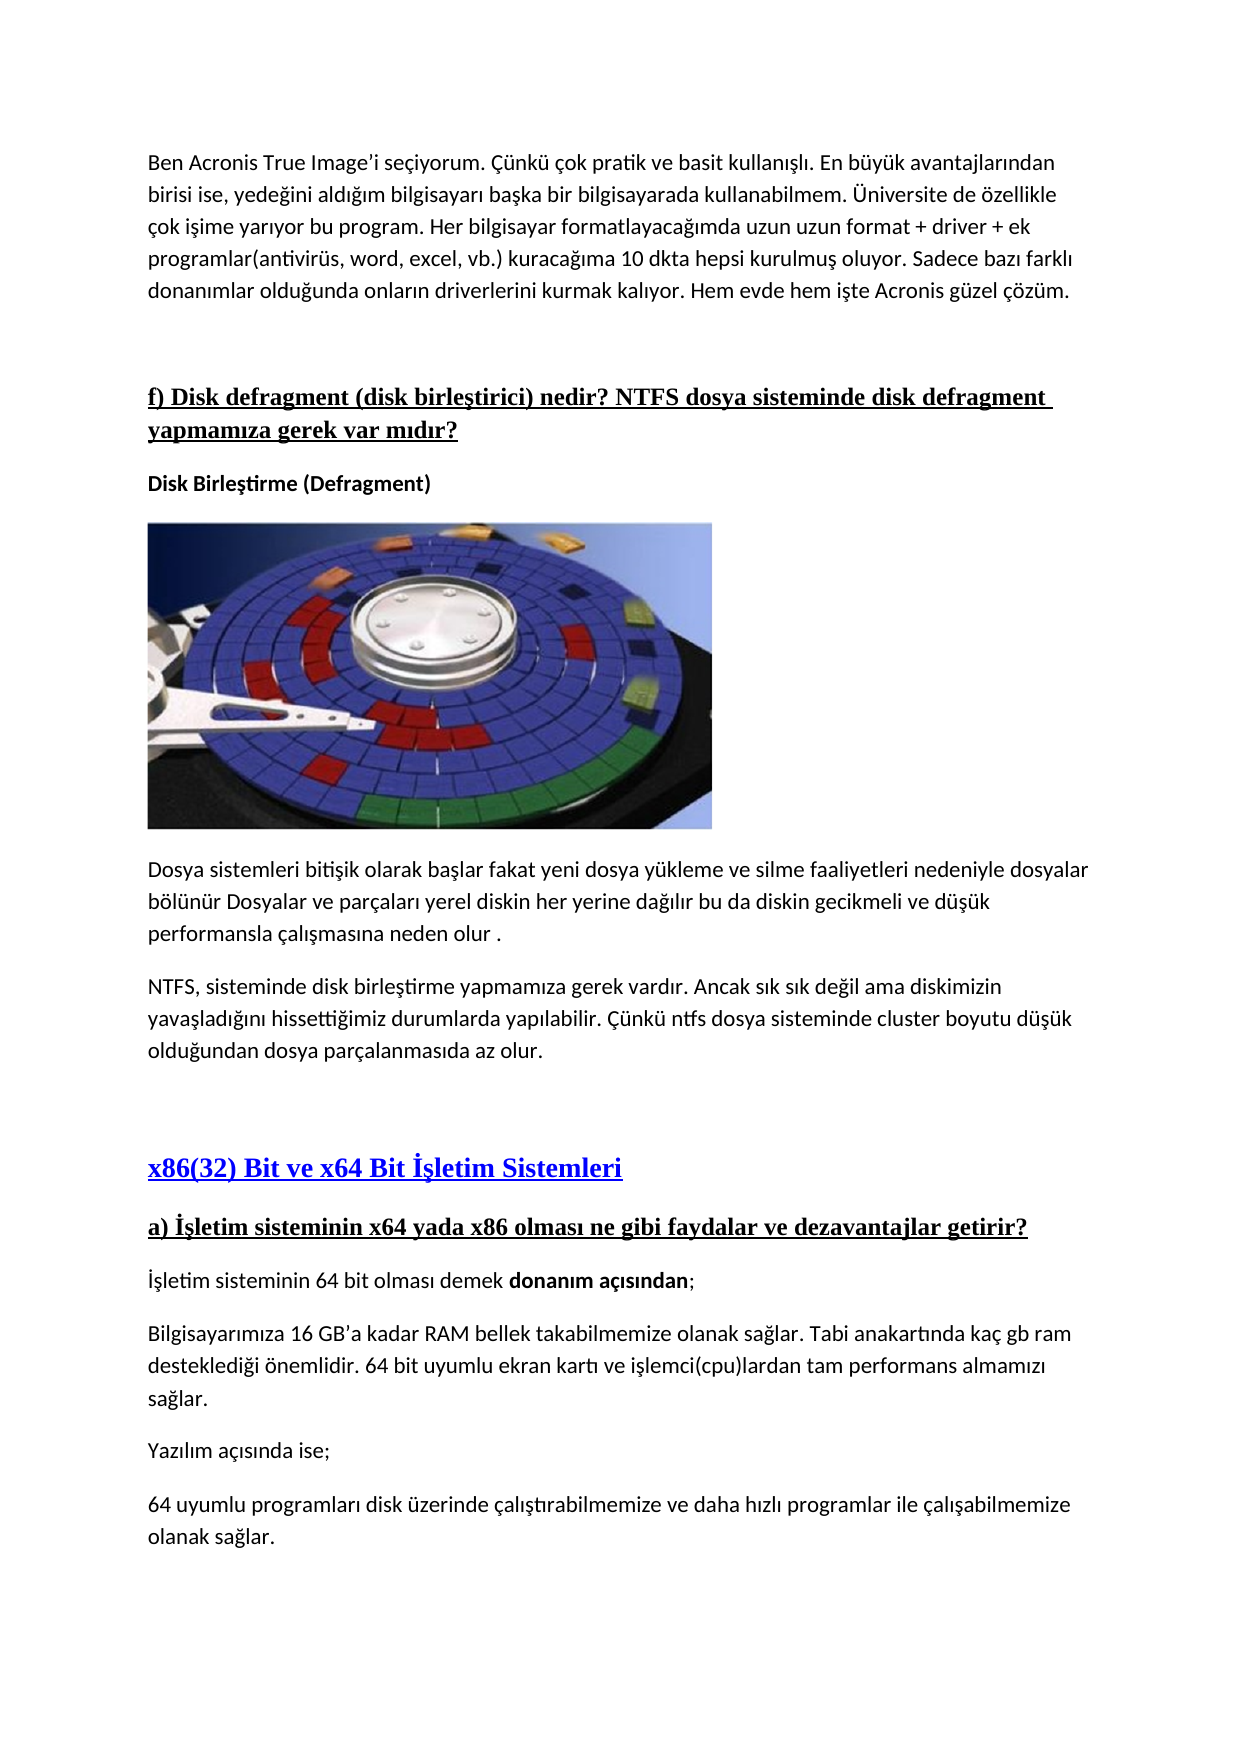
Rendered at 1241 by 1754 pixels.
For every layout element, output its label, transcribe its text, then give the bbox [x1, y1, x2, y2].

text a) İşletim sisteminin x64 yada x86 olması ne gibi faydalar ve dezavantajlar getirir? [148, 1212, 1093, 1241]
text Bilgisayarımıza 16 GB’a kadar RAM bellek takabilmemize olanak sağlar. Tabi anakartında kaç gb ram desteklediği önemlidir. 64 bit uyumlu ekran kartı ve işlemci(cpu)lardan tam performans almamızı sağlar. [148, 1319, 1093, 1412]
text Dosya sistemleri bitişik olarak başlar fakat yeni dosya yükleme ve silme faaliyetleri nedeniyle dosyalar bölünür Dosyalar ve parçaları yerel diskin her yerine dağılır bu da diskin gecikmeli ve düşük performansla çalışmasına neden olur . [148, 855, 1093, 947]
text Disk Birleştirme (Defragment) [148, 469, 1093, 497]
text f) Disk defragment (disk birleştirici) nedir? NTFS dosya sisteminde disk defragment yapmamıza gerek var mıdır? [148, 382, 1093, 444]
text NTFS, sisteminde disk birleştirme yapmamıza gerek vardır. Ancak sık sık değil ama diskimizin yavaşladığını hissettiğimiz durumlarda yapılabilir. Çünkü ntfs dosya sisteminde cluster boyutu düşük olduğundan dosya parçalanmasıda az olur. [148, 972, 1093, 1064]
text İşletim sisteminin 64 bit olması demek donanım açısından; [148, 1266, 1093, 1294]
picture [147, 522, 713, 830]
text 64 uyumlu programları disk üzerinde çalıştırabilmemize ve daha hızlı programlar ile çalışabilmemize olanak sağlar. [148, 1490, 1093, 1550]
text x86(32) Bit ve x64 Bit İşletim Sistemleri [148, 1151, 1093, 1183]
text Yazılım açısında ise; [148, 1437, 1093, 1465]
text Ben Acronis True Image’i seçiyorum. Çünkü çok pratik ve basit kullanışlı. En büyük avantajlarından birisi ise, yedeğini aldığım bilgisayarı başka bir bilgisayarada kullanabilmem. Üniversite de özellikle çok işime yarıyor bu program. Her bilgisayar formatlayacağımda uzun uzun format + driver + ek programlar(antivirüs, word, excel, vb.) kuracağıma 10 dkta hepsi kurulmuş oluyor. Sadece bazı farklı donanımlar olduğunda onların driverlerini kurmak kalıyor. Hem evde hem işte Acronis güzel çözüm. [148, 148, 1093, 304]
